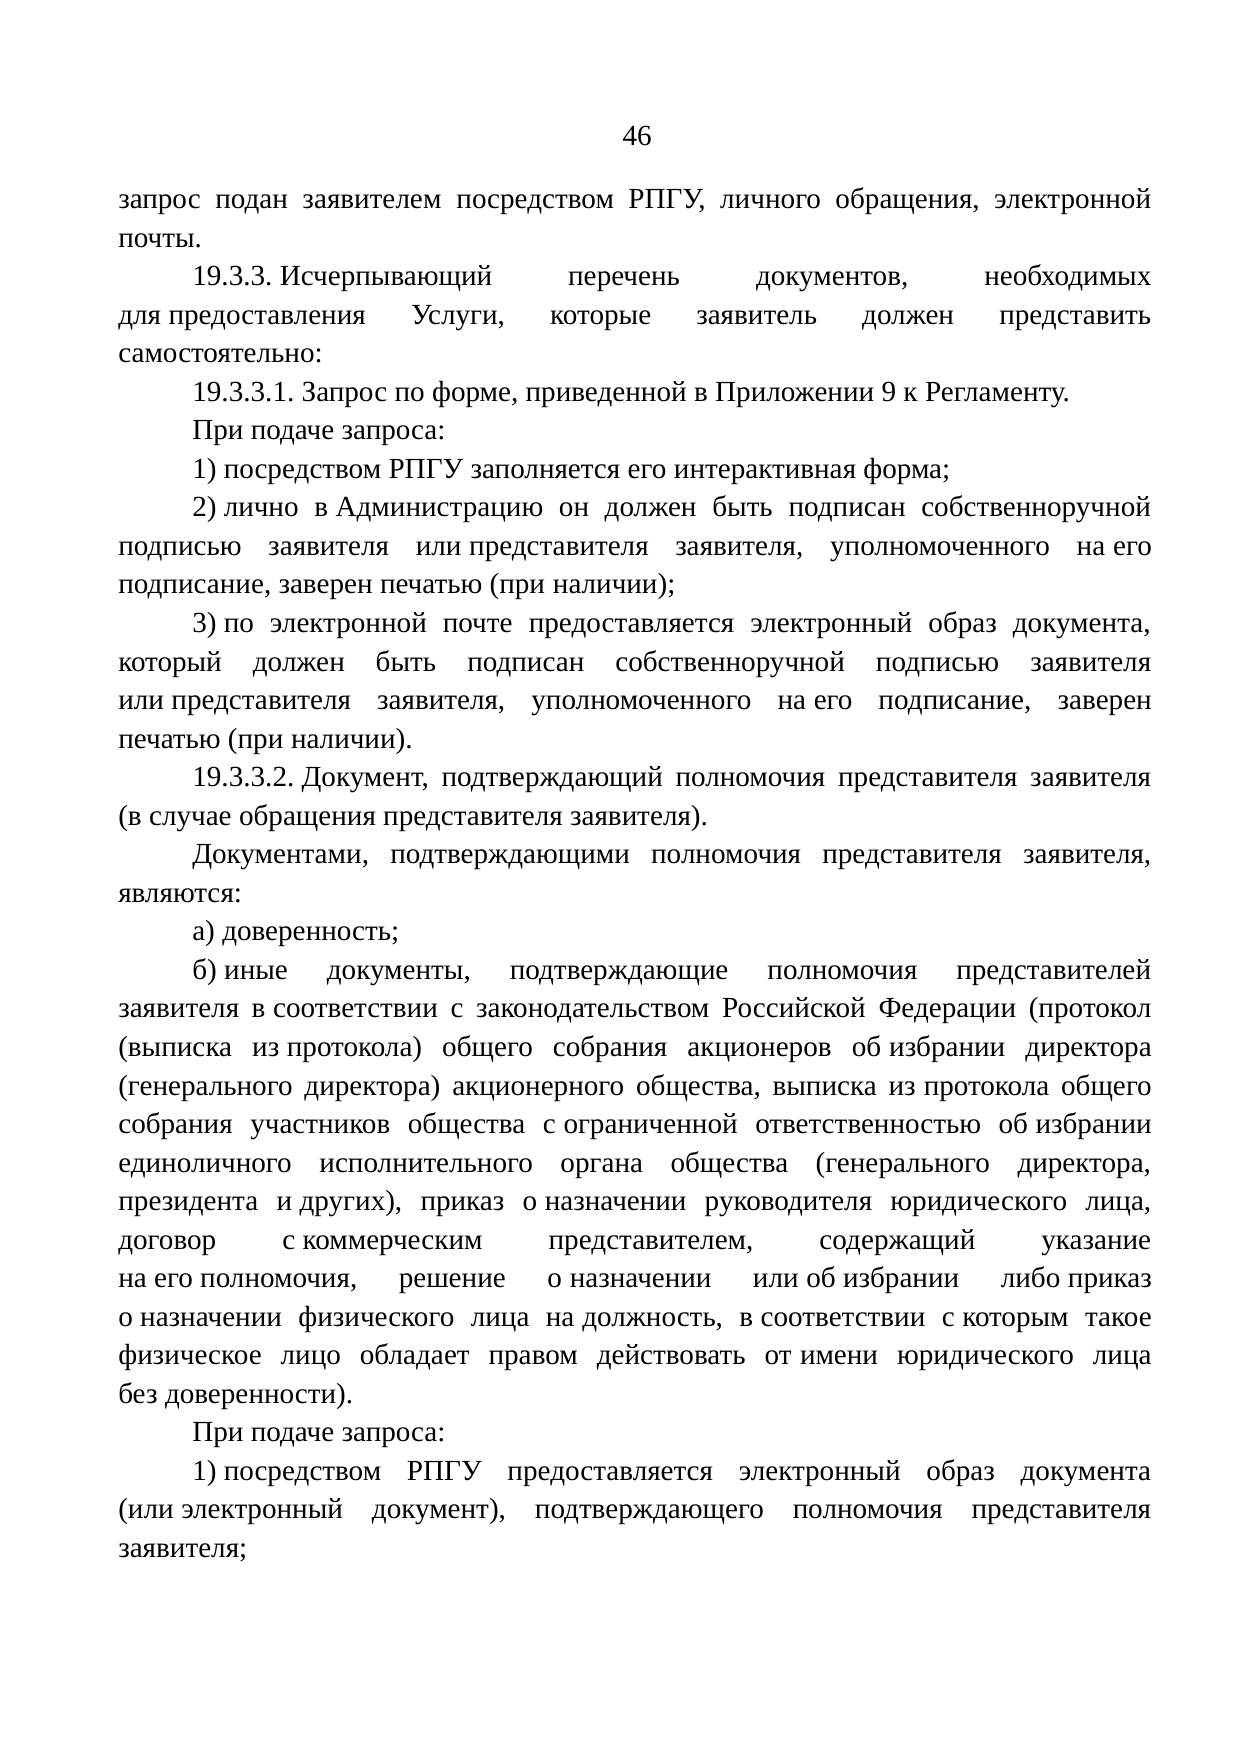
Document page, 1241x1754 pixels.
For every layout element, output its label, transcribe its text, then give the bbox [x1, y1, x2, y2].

text а) доверенность; [118, 913, 1152, 947]
text 19.3.3.2. Документ, подтверждающий полномочия представителя заявителя (в случае обращения представителя заявителя). [118, 759, 1152, 831]
text 19.3.3.1. Запрос по форме, приведенной в Приложении 9 к Регламенту. [118, 374, 1152, 407]
text б) иные документы, подтверждающие полномочия представителей заявителя в соответствии с законодательством Российской Федерации (протокол (выписка из протокола) общего собрания акционеров об избрании директора (генерального директора) акционерного общества, выписка из протокола общего собрания участников общества с ограниченной ответственностью об избрании единоличного исполнительного органа общества (генерального директора, президента и других), приказ о назначении руководителя юридического лица, договор с коммерческим представителем, содержащий указание на его полномочия, решение о назначении или об избрании либо приказ о назначении физического лица на должность, в соответствии с которым такое физическое лицо обладает правом действовать от имени юридического лица без доверенности). [118, 952, 1152, 1409]
text При подаче запроса: [118, 1414, 1152, 1448]
text Документами, подтверждающими полномочия представителя заявителя, являются: [118, 836, 1152, 908]
text 3) по электронной почте предоставляется электронный образ документа, который должен быть подписан собственноручной подписью заявителя или представителя заявителя, уполномоченного на его подписание, заверен печатью (при наличии). [118, 605, 1152, 754]
text 19.3.3. Исчерпывающий перечень документов, необходимых для предоставления Услуги, которые заявитель должен представить самостоятельно: [118, 258, 1152, 369]
text 2) лично в Администрацию он должен быть подписан собственноручной подписью заявителя или представителя заявителя, уполномоченного на его подписание, заверен печатью (при наличии); [118, 489, 1152, 600]
text 1) посредством РПГУ предоставляется электронный образ документа (или электронный документ), подтверждающего полномочия представителя заявителя; [118, 1453, 1152, 1564]
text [118, 181, 1152, 253]
text 1) посредством РПГУ заполняется его интерактивная форма; [118, 451, 1152, 484]
text При подаче запроса: [118, 412, 1152, 446]
